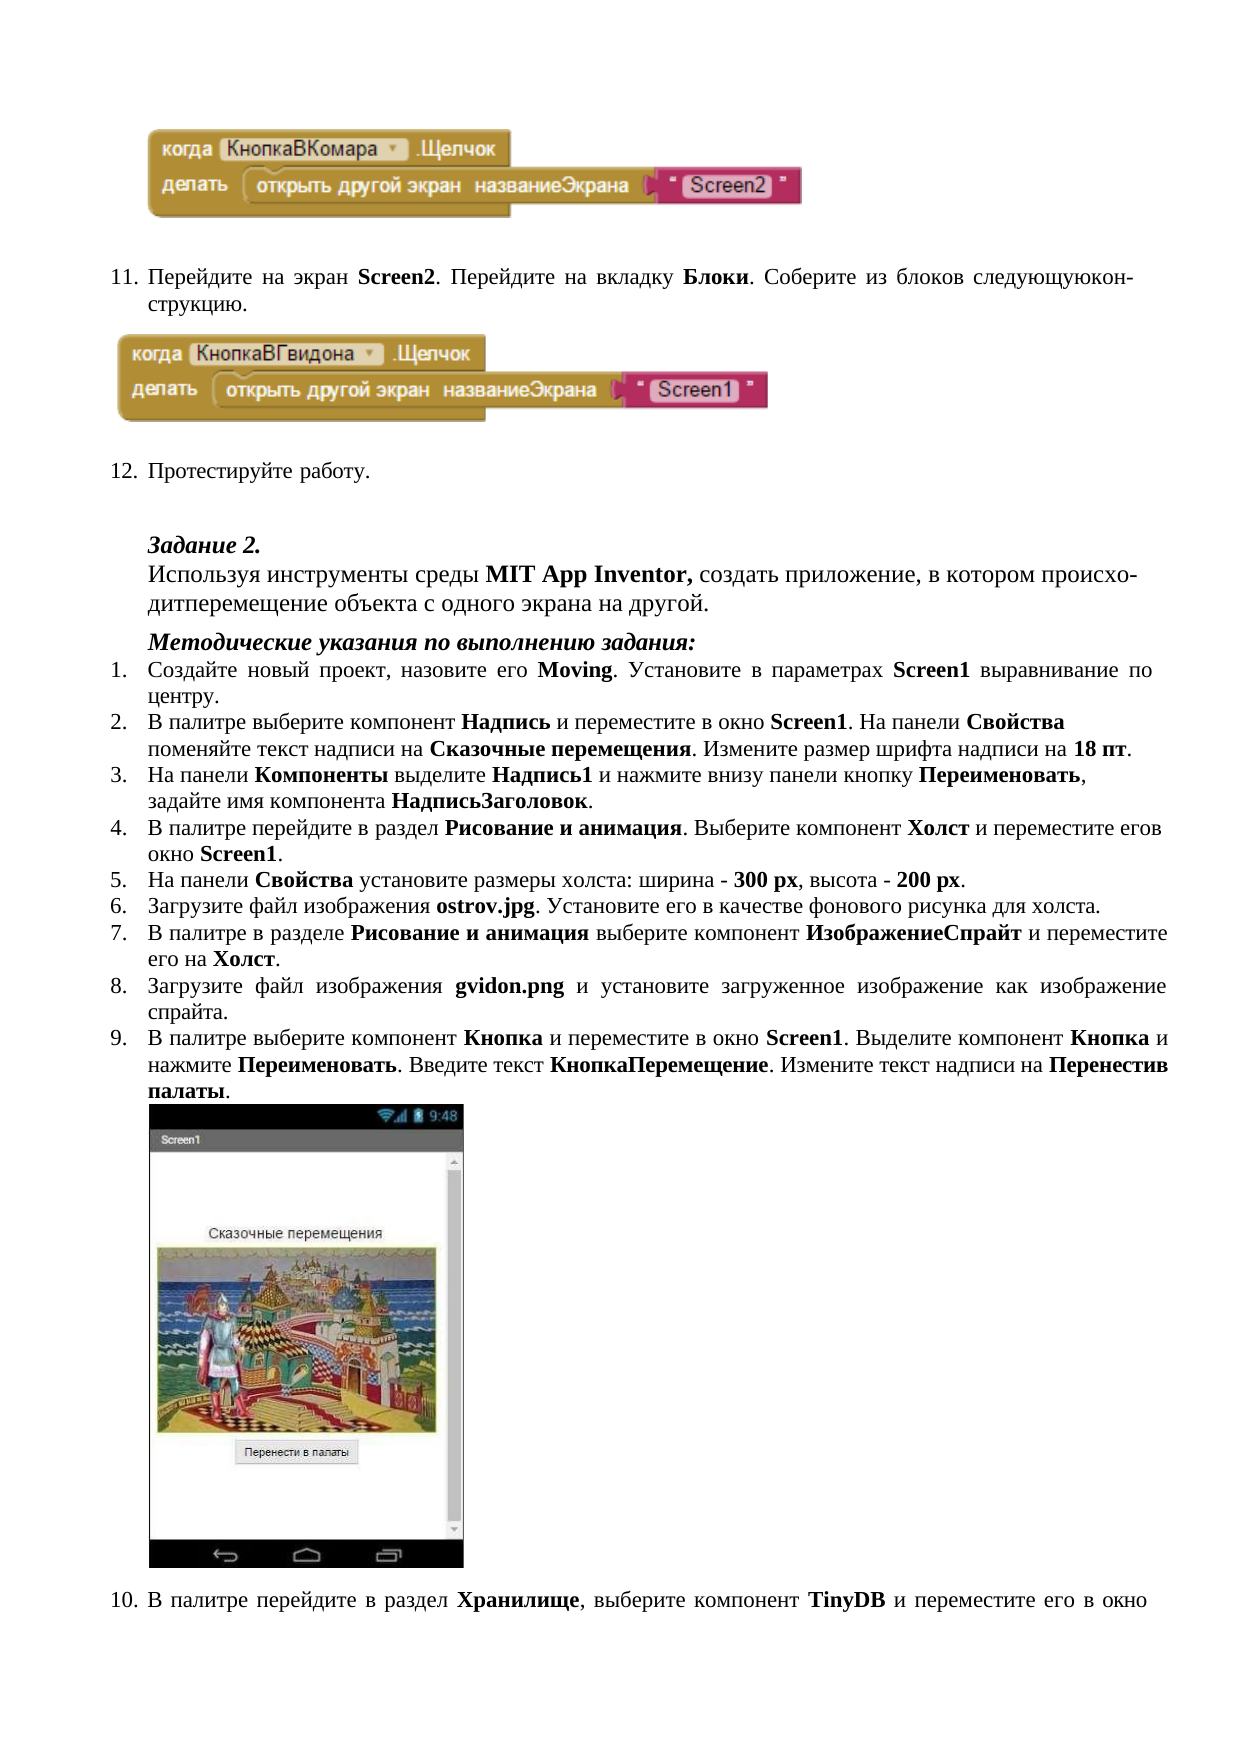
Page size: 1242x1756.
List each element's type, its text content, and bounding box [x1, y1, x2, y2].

list В палитре перейдите в раздел Рисование и анимация. Выберите компонент Холст и переместите егов окно Screen1. [110, 814, 1167, 867]
list На панели Свойства установите размеры холста: ширина - 300 px, высота - 200 px. [110, 867, 1242, 893]
list Протестируйте работу. [110, 457, 1242, 483]
list На панели Компоненты выделите Надпись1 и нажмите внизу панели кнопку Переименовать, задайте имя компонента НадписьЗаголовок. [110, 761, 1157, 814]
picture [147, 1104, 464, 1568]
list Перейдите на экран Screen2. Перейдите на вкладку Блоки. Соберите из блоков следующуюкон- струкцию. [110, 263, 1138, 316]
subtitle Методические указания по выполнению задания: [148, 627, 1242, 656]
picture [117, 334, 768, 422]
picture [147, 129, 802, 218]
list В палитре выберите компонент Кнопка и переместите в окно Screen1. Выделите компонент Кнопка и нажмите Переименовать. Введите текст КнопкаПеремещение. Измените текст надписи на Перенестив палаты. [110, 1024, 1168, 1103]
list Загрузите файл изображения gvidon.png и установите загруженное изображение как изображение спрайта. [110, 972, 1168, 1024]
list Создайте новый проект, назовите его Moving. Установите в параметрах Screen1 выравнивание по центру. [110, 656, 1157, 708]
list В палитре в разделе Рисование и анимация выберите компонент ИзображениеСпрайт и переместите его на Холст. [110, 919, 1168, 972]
subtitle Задание 2. [148, 531, 1242, 559]
text Используя инструменты среды MIT App Inventor, создать приложение, в котором происхо- дитперемещение объекта с одного экрана на другой. [148, 559, 1183, 617]
list Загрузите файл изображения ostrov.jpg. Установите его в качестве фонового рисунка для холста. [110, 893, 1242, 919]
list В палитре выберите компонент Надпись и переместите в окно Screen1. На панели Свойства поменяйте текст надписи на Сказочные перемещения. Измените размер шрифта надписи на 18 пт. [110, 708, 1157, 761]
